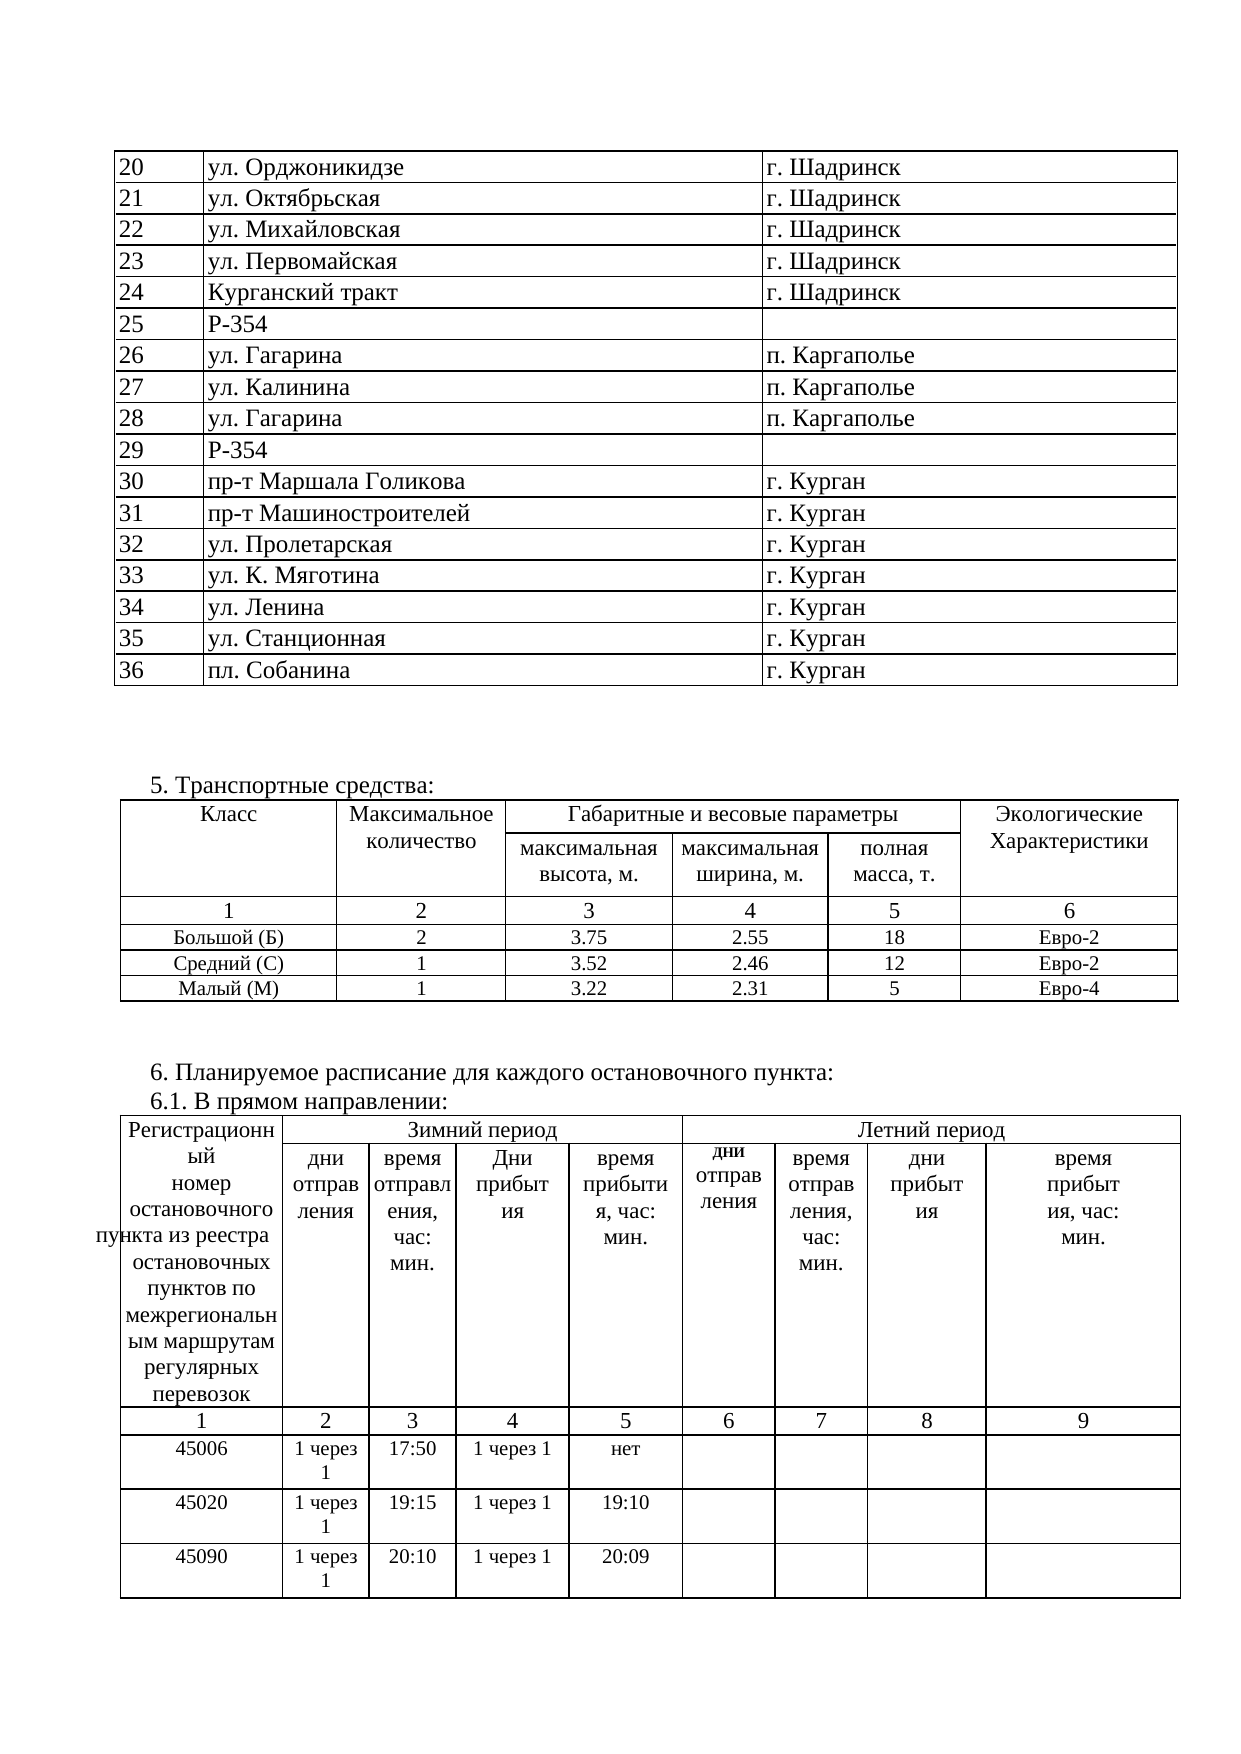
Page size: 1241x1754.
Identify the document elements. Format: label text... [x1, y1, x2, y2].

table_cell ул. Пролетарская [204, 529, 762, 559]
table_cell время прибыт ия, час: мин. [987, 1144, 1180, 1406]
text 5. Транспортные средства: [150, 770, 1090, 799]
table_header Класс [121, 801, 336, 896]
table_cell г. Курган [763, 559, 1177, 590]
table_cell ул. Калинина [204, 372, 762, 402]
table_cell 24 [115, 277, 203, 307]
table_cell время прибыти я, час: мин. [570, 1144, 682, 1406]
table_cell [987, 1436, 1180, 1488]
table_cell 6 [961, 897, 1177, 923]
table_cell 5 [570, 1408, 682, 1434]
table_cell 36 [115, 654, 203, 685]
table_cell г. Курган [763, 496, 1177, 527]
table_cell г. Курган [763, 653, 1177, 685]
table_cell 26 [115, 340, 203, 370]
table_cell ул. Михайловская [204, 215, 762, 244]
table_cell г. Курган [763, 465, 1177, 496]
table_cell 1 [337, 976, 505, 1000]
table_cell 18 [829, 925, 960, 949]
table_cell г. Шадринск [763, 152, 1177, 181]
table_cell ул. К. Мяготина [204, 561, 762, 590]
table_cell 3 [370, 1408, 455, 1434]
table_cell время отправл ения, час: мин. [370, 1144, 455, 1406]
table_cell 29 [115, 434, 203, 464]
table_cell 6 [683, 1408, 774, 1434]
table_cell 20:10 [370, 1544, 455, 1597]
table_cell г. Курган [763, 528, 1177, 559]
table_cell 20:09 [570, 1544, 682, 1597]
table_cell [683, 1436, 774, 1488]
table_cell [868, 1436, 985, 1488]
text 6.1. В прямом направлении: [150, 1086, 1090, 1114]
table_cell 21 [115, 183, 203, 213]
table_cell 32 [115, 529, 203, 559]
table_cell дни отправ ления [283, 1144, 368, 1406]
table_cell 4 [673, 897, 827, 923]
table_cell 1 через 1 [283, 1544, 368, 1597]
table_cell 3.22 [506, 976, 672, 1000]
table_cell 23 [115, 245, 203, 276]
table_cell 31 [115, 497, 203, 527]
table_cell 27 [115, 371, 203, 402]
table_cell ул. Ленина [204, 592, 762, 622]
table_cell Р-354 [204, 435, 762, 464]
table_cell 1 [121, 1408, 282, 1434]
table_cell г. Курган [763, 622, 1177, 653]
table_cell г. Курган [763, 590, 1177, 622]
table_cell г. Шадринск [763, 181, 1177, 213]
table_cell 2 [337, 897, 505, 923]
table_header Максимальное количество [337, 801, 505, 896]
table_cell ДНИ отправ ления [683, 1144, 774, 1406]
table_cell Евро-2 [961, 925, 1177, 949]
table_cell [868, 1544, 985, 1597]
table_cell ул. Станционная [204, 623, 762, 653]
text 6. Планируемое расписание для каждого остановочного пункта: [150, 1057, 1090, 1086]
table_cell 3 [506, 897, 672, 923]
table_cell ул. Октябрьская [204, 183, 762, 213]
table_cell 2.55 [673, 925, 827, 949]
table_cell 1 через 1 [457, 1436, 568, 1488]
table_cell 22 [115, 214, 203, 244]
table_cell 3.75 [506, 925, 672, 949]
table_cell Евро-4 [961, 976, 1177, 1000]
table_cell пр-т Маршала Голикова [204, 466, 762, 496]
table_cell пр-т Машиностроителей [204, 498, 762, 527]
table_cell ул. Орджоникидзе [204, 152, 762, 181]
table_cell [776, 1544, 867, 1597]
table_cell 20 [115, 152, 203, 181]
table_cell г. Шадринск [763, 276, 1177, 307]
table_cell 9 [987, 1408, 1180, 1434]
table_cell 2 [283, 1408, 368, 1434]
table_cell 1 через 1 [457, 1490, 568, 1543]
table_cell 2.46 [673, 951, 827, 975]
table_cell 1 через 1 [283, 1436, 368, 1488]
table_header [121, 1116, 282, 1406]
table_cell 19:10 [570, 1490, 682, 1543]
table_cell [868, 1490, 985, 1543]
table_cell 30 [115, 466, 203, 496]
table_cell г. Шадринск [763, 244, 1177, 276]
table_cell [683, 1490, 774, 1543]
table_header Экологические Характеристики [961, 801, 1177, 896]
table_cell 17:50 [370, 1436, 455, 1488]
table_cell 25 [115, 308, 203, 339]
table_cell Средний (С) [121, 951, 336, 975]
table_cell 34 [115, 591, 203, 622]
table_cell 5 [829, 976, 960, 1000]
table_cell г. Шадринск [763, 213, 1177, 244]
table_cell 45006 [121, 1436, 282, 1488]
table_cell п. Каргаполье [763, 339, 1177, 370]
table_cell 33 [115, 560, 203, 590]
table_cell 28 [115, 403, 203, 433]
table_cell полная масса, т. [829, 834, 960, 896]
table_cell Малый (М) [121, 976, 336, 1000]
table_cell 45020 [121, 1490, 282, 1543]
table_cell Дни прибыт ия [457, 1144, 568, 1406]
table_cell ул. Первомайская [204, 246, 762, 276]
table_cell нет [570, 1436, 682, 1488]
table_cell п. Каргаполье [763, 402, 1177, 433]
table_cell 12 [829, 951, 960, 975]
table_cell [683, 1544, 774, 1597]
table_cell [776, 1436, 867, 1488]
table_cell 1 через 1 [457, 1544, 568, 1597]
table_cell время отправ ления, час: мин. [776, 1144, 867, 1406]
table_cell пл. Собанина [204, 655, 762, 685]
table_cell Р-354 [204, 309, 762, 339]
table_header Габаритные и весовые параметры [506, 801, 960, 832]
table_cell 19:15 [370, 1490, 455, 1543]
table_cell Евро-2 [961, 951, 1177, 975]
table_cell 2.31 [673, 976, 827, 1000]
table_header Летний период [683, 1116, 1180, 1142]
table_header Зимний период [283, 1116, 682, 1142]
table_cell 35 [115, 623, 203, 653]
table_cell дни прибыт ия [868, 1144, 985, 1406]
table_cell [987, 1544, 1180, 1597]
table_cell 4 [457, 1408, 568, 1434]
table_cell 5 [829, 897, 960, 923]
table_cell максимальная ширина, м. [673, 834, 827, 896]
table_cell [763, 433, 1177, 464]
table_cell 45090 [121, 1544, 282, 1597]
table_cell Курганский тракт [204, 277, 762, 307]
table_cell 7 [776, 1408, 867, 1434]
table_cell 3.52 [506, 951, 672, 975]
table_cell 1 [121, 897, 336, 923]
table_cell [776, 1490, 867, 1543]
table_cell ул. Гагарина [204, 340, 762, 370]
table_cell 8 [868, 1408, 985, 1434]
table_cell [763, 307, 1177, 339]
table_cell максимальная высота, м. [506, 834, 672, 896]
table_cell Большой (Б) [121, 925, 336, 949]
table_cell п. Каргаполье [763, 370, 1177, 402]
table_cell 1 через 1 [283, 1490, 368, 1543]
table_cell ул. Гагарина [204, 403, 762, 433]
table_cell 1 [337, 951, 505, 975]
table_cell 2 [337, 925, 505, 949]
table_cell [987, 1490, 1180, 1543]
